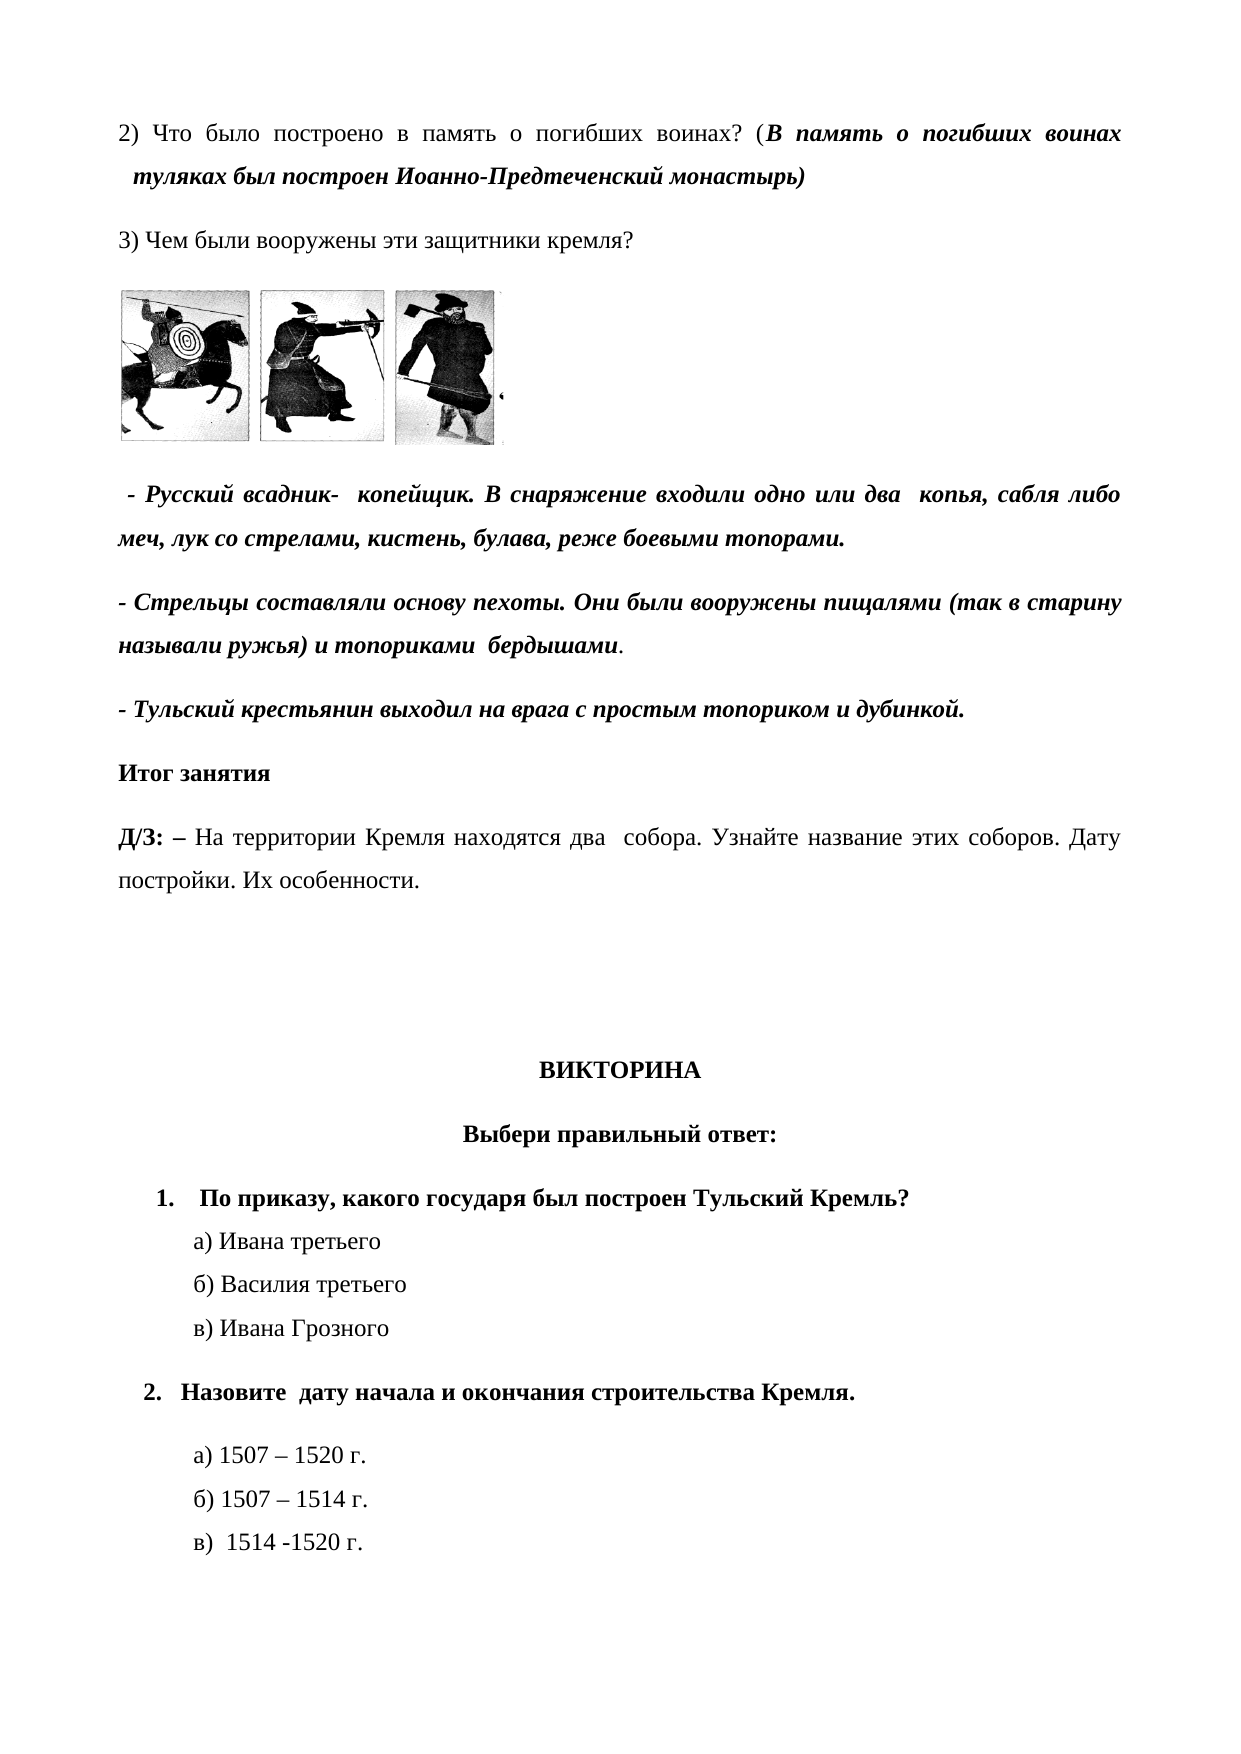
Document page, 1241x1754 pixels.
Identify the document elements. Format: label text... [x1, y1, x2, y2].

text - Русский всадник- копейщик. В снаряжение входили одно или два копья, сабля либо меч, лук со стрелами, кистень, булава, реже боевыми топорами. [118, 479, 1122, 551]
text 3) Чем были вооружены эти защитники кремля? [118, 225, 1122, 254]
text - Тульский крестьянин выходил на врага с простым топориком и дубинкой. [118, 694, 1122, 722]
text ВИКТОРИНА [118, 1055, 1122, 1084]
list б) 1507 – 1514 г. [193, 1484, 1122, 1512]
list а) Ивана третьего [193, 1226, 1122, 1255]
list б) Василия третьего [193, 1269, 1122, 1298]
picture [118, 289, 506, 445]
list По приказу, какого государя был построен Тульский Кремль? [156, 1183, 1122, 1212]
text 2. Назовите дату начала и окончания строительства Кремля. [118, 1377, 1122, 1405]
text Д/З: – На территории Кремля находятся два собора. Узнайте название этих соборов. Дату постройки. Их особенности. [118, 822, 1122, 893]
list в) 1514 -1520 г. [193, 1527, 1122, 1556]
list в) Ивана Грозного [193, 1313, 1122, 1341]
list а) 1507 – 1520 г. [193, 1441, 1122, 1469]
text 2) Что было построено в память о погибших воинах? (В память о погибших воинах туляках был построен Иоанно-Предтеченский монастырь) [118, 118, 1122, 190]
text - Стрельцы составляли основу пехоты. Они были вооружены пищалями (так в старину называли ружья) и топориками бердышами. [118, 587, 1122, 658]
text Итог занятия [118, 758, 1122, 786]
text Выбери правильный ответ: [118, 1119, 1122, 1148]
